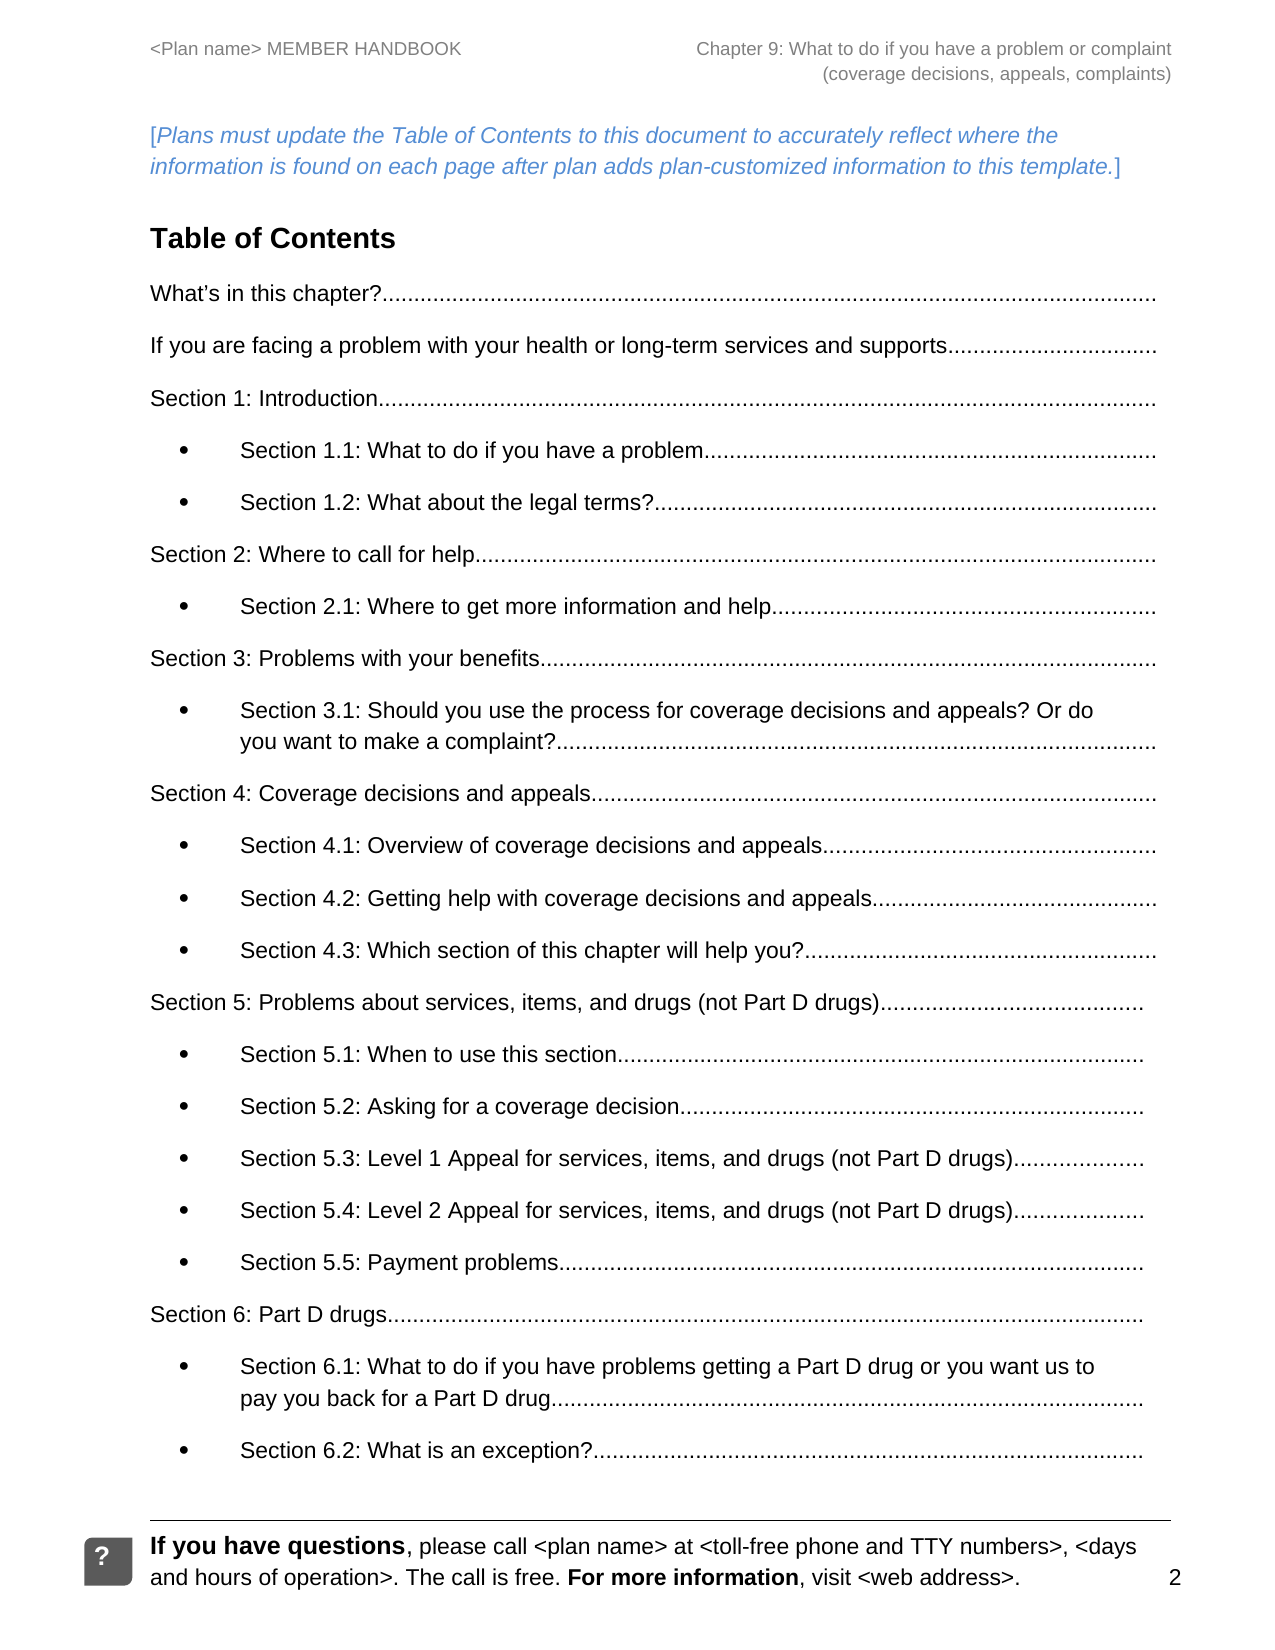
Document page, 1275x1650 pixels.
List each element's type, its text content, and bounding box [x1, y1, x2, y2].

text If you are facing a problem with your health or long-term services and supports 1 [150, 329, 1096, 360]
text Table of Contents [150, 218, 1171, 256]
text  Section 4.1: Overview of coverage decisions and appeals 7 [180, 829, 1096, 860]
text Section 4: Coverage decisions and appeals 7 [150, 777, 1096, 808]
text Section 6: Part D drugs 21 [150, 1298, 1096, 1329]
text Section 3: Problems with your benefits 6 [150, 641, 1096, 673]
text  Section 5.4: Level 2 Appeal for services, items, and drugs (not Part D drugs) 16 [180, 1193, 1096, 1225]
text  Section 6.2: What is an exception? 22 [180, 1433, 1096, 1464]
text  Section 5.3: Level 1 Appeal for services, items, and drugs (not Part D drugs) 12 [180, 1141, 1096, 1173]
text Section 1: Introduction 4 [150, 381, 1096, 412]
text  Section 1.1: What to do if you have a problem 4 [180, 433, 1096, 464]
text  Section 5.1: When to use this section 10 [180, 1037, 1096, 1068]
text  Section 4.3: Which section of this chapter will help you? 8 [180, 933, 1096, 964]
text  Section 6.1: What to do if you have problems getting a Part D drug or you want us to pay you back for a Part D drug 21 [180, 1350, 1096, 1412]
text  Section 3.1: Should you use the process for coverage decisions and appeals? Or do you want to make a complaint? 6 [180, 693, 1096, 756]
text  Section 1.2: What about the legal terms? 4 [180, 485, 1096, 516]
text Section 2: Where to call for help 5 [150, 537, 1096, 568]
text What’s in this chapter? 1 [150, 277, 1096, 308]
text  Section 5.2: Asking for a coverage decision 11 [180, 1089, 1096, 1121]
text  Section 5.5: Payment problems 19 [180, 1246, 1096, 1277]
text Section 5: Problems about services, items, and drugs (not Part D drugs) 10 [150, 985, 1096, 1016]
text  Section 2.1: Where to get more information and help 5 [180, 589, 1096, 621]
text  Section 4.2: Getting help with coverage decisions and appeals 7 [180, 881, 1096, 912]
text [Plans must update the Table of Contents to this document to accurately reflect where the information is found on each page after plan adds plan-customized information to this template.] [150, 118, 1171, 181]
